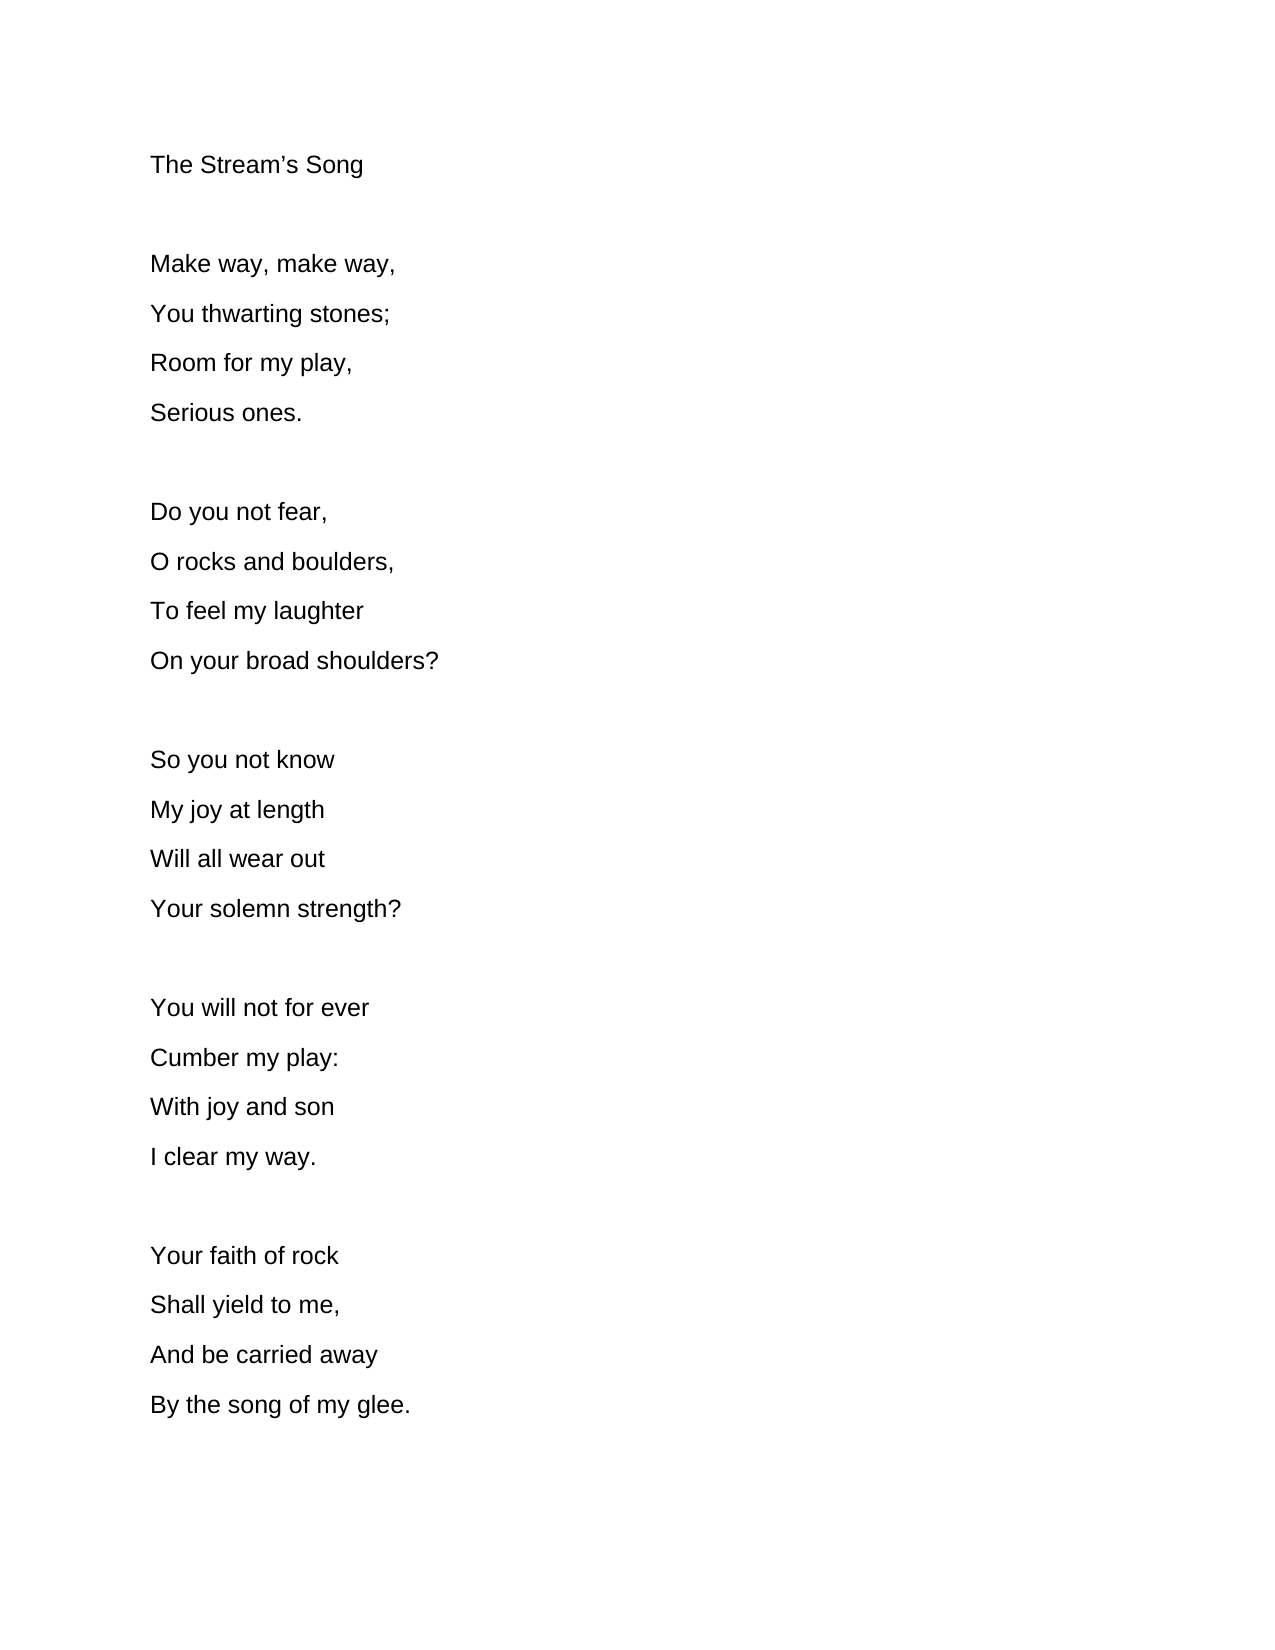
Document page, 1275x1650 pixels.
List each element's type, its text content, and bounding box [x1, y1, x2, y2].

text With joy and son [150, 1092, 1125, 1121]
text Your solemn strength? [150, 894, 1125, 922]
text On your broad shoulders? [150, 646, 1125, 674]
text You thwarting stones; [150, 299, 1125, 327]
text Cumber my play: [150, 1042, 1125, 1071]
text O rocks and boulders, [150, 547, 1125, 575]
text My joy at length [150, 794, 1125, 823]
text Room for my play, [150, 348, 1125, 377]
text I clear my way. [150, 1142, 1125, 1170]
text To feel my laughter [150, 596, 1125, 625]
text And be carried away [150, 1340, 1125, 1369]
text You will not for ever [150, 993, 1125, 1022]
text So you not know [150, 745, 1125, 774]
text Your faith of rock [150, 1241, 1125, 1269]
text Shall yield to me, [150, 1290, 1125, 1319]
text Will all wear out [150, 844, 1125, 873]
text Serious ones. [150, 398, 1125, 427]
text Do you not fear, [150, 497, 1125, 526]
text By the song of my glee. [150, 1389, 1125, 1418]
text Make way, make way, [150, 249, 1125, 278]
text The Stream’s Song [150, 150, 1125, 179]
